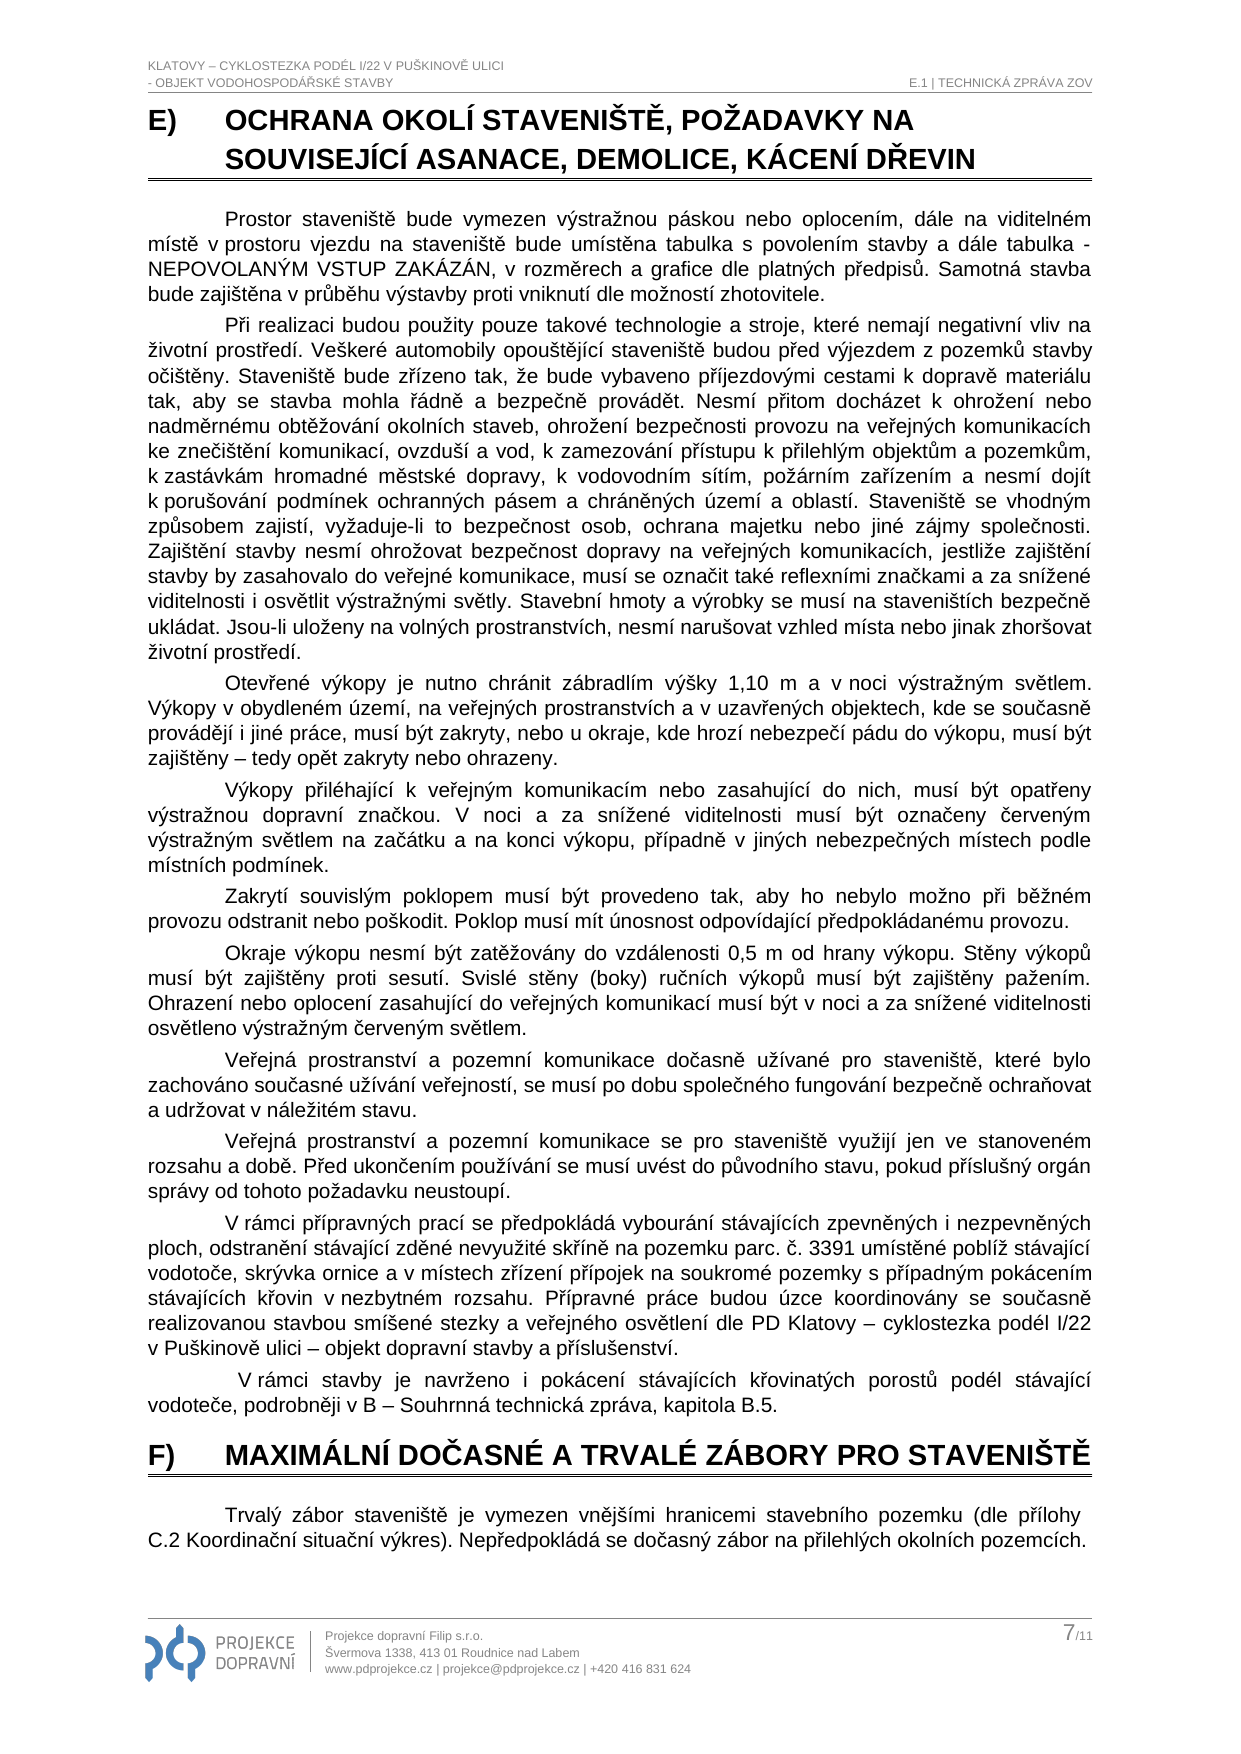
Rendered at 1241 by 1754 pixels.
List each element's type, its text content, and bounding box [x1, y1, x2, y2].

picture [142, 1621, 299, 1686]
text V rámci přípravných prací se předpokládá vybourání stávajících zpevněných i nezpevněných ploch, odstranění stávající zděné nevyužité skříně na pozemku parc. č. 3391 umístěné poblíž stávající vodotoče, skrývka ornice a v místech zřízení přípojek na soukromé pozemky s případným pokácením stávajících křovin v nezbytném rozsahu. Přípravné práce budou úzce koordinovány se současně realizovanou stavbou smíšené stezky a veřejného osvětlení dle PD Klatovy – cyklostezka podél I/22 v Puškinově ulici – objekt dopravní stavby a příslušenství. [148, 1211, 1092, 1360]
text Maximální dočasné a trvalé zábory pro staveniště [148, 1438, 1092, 1474]
text Veřejná prostranství a pozemní komunikace se pro staveniště využijí jen ve stanoveném rozsahu a době. Před ukončením používání se musí uvést do původního stavu, pokud příslušný orgán správy od tohoto požadavku neustoupí. [148, 1129, 1092, 1203]
text Veřejná prostranství a pozemní komunikace dočasně užívané pro staveniště, které bylo zachováno současné užívání veřejností, se musí po dobu společného fungování bezpečně ochraňovat a udržovat v náležitém stavu. [148, 1047, 1092, 1122]
text Prostor staveniště bude vymezen výstražnou páskou nebo oplocením, dále na viditelném místě v prostoru vjezdu na staveniště bude umístěna tabulka s povolením stavby a dále tabulka - NEPOVOLANÝM VSTUP ZAKÁZÁN, v rozměrech a grafice dle platných předpisů. Samotná stavba bude zajištěna v průběhu výstavby proti vniknutí dle možností zhotovitele. [148, 207, 1092, 306]
text Při realizaci budou použity pouze takové technologie a stroje, které nemají negativní vliv na životní prostředí. Veškeré automobily opouštějící staveniště budou před výjezdem z pozemků stavby očištěny. Staveniště bude zřízeno tak, že bude vybaveno příjezdovými cestami k dopravě materiálu tak, aby se stavba mohla řádně a bezpečně provádět. Nesmí přitom docházet k ohrožení nebo nadměrnému obtěžování okolních staveb, ohrožení bezpečnosti provozu na veřejných komunikacích ke znečištění komunikací, ovzduší a vod, k zamezování přístupu k přilehlým objektům a pozemkům, k zastávkám hromadné městské dopravy, k vodovodním sítím, požárním zařízením a nesmí dojít k porušování podmínek ochranných pásem a chráněných území a oblastí. Staveniště se vhodným způsobem zajistí, vyžaduje-li to bezpečnost osob, ochrana majetku nebo jiné zájmy společnosti. Zajištění stavby nesmí ohrožovat bezpečnost dopravy na veřejných komunikacích, jestliže zajištění stavby by zasahovalo do veřejné komunikace, musí se označit také reflexními značkami a za snížené viditelnosti i osvětlit výstražnými světly. Stavební hmoty a výrobky se musí na staveništích bezpečně ukládat. Jsou-li uloženy na volných prostranstvích, nesmí narušovat vzhled místa nebo jinak zhoršovat životní prostředí. [148, 313, 1092, 663]
text Ochrana okolí staveniště, požadavky na související asanace, demolice, kácení dřevin [148, 103, 1092, 178]
text Trvalý zábor staveniště je vymezen vnějšími hranicemi stavebního pozemku (dle přílohy C.2 Koordinační situační výkres). Nepředpokládá se dočasný zábor na přilehlých okolních pozemcích. [148, 1503, 1092, 1552]
text Otevřené výkopy je nutno chránit zábradlím výšky 1,10 m a v noci výstražným světlem. Výkopy v obydleném území, na veřejných prostranstvích a v uzavřených objektech, kde se současně provádějí i jiné práce, musí být zakryty, nebo u okraje, kde hrozí nebezpečí pádu do výkopu, musí být zajištěny – tedy opět zakryty nebo ohrazeny. [148, 671, 1092, 770]
text Zakrytí souvislým poklopem musí být provedeno tak, aby ho nebylo možno při běžném provozu odstranit nebo poškodit. Poklop musí mít únosnost odpovídající předpokládanému provozu. [148, 884, 1092, 933]
text Výkopy přiléhající k veřejným komunikacím nebo zasahující do nich, musí být opatřeny výstražnou dopravní značkou. V noci a za snížené viditelnosti musí být označeny červeným výstražným světlem na začátku a na konci výkopu, případně v jiných nebezpečných místech podle místních podmínek. [148, 778, 1092, 877]
text Okraje výkopu nesmí být zatěžovány do vzdálenosti od hrany výkopu. Stěny výkopů musí být zajištěny proti sesutí. Svislé stěny (boky) ručních výkopů musí být zajištěny pažením. Ohrazení nebo oplocení zasahující do veřejných komunikací musí být v noci a za snížené viditelnosti osvětleno výstražným červeným světlem. [148, 941, 1092, 1040]
text V rámci stavby je navrženo i pokácení stávajících křovinatých porostů podél stávající vodoteče, podrobněji v B – Souhrnná technická zpráva, kapitola B.5. [148, 1367, 1092, 1416]
